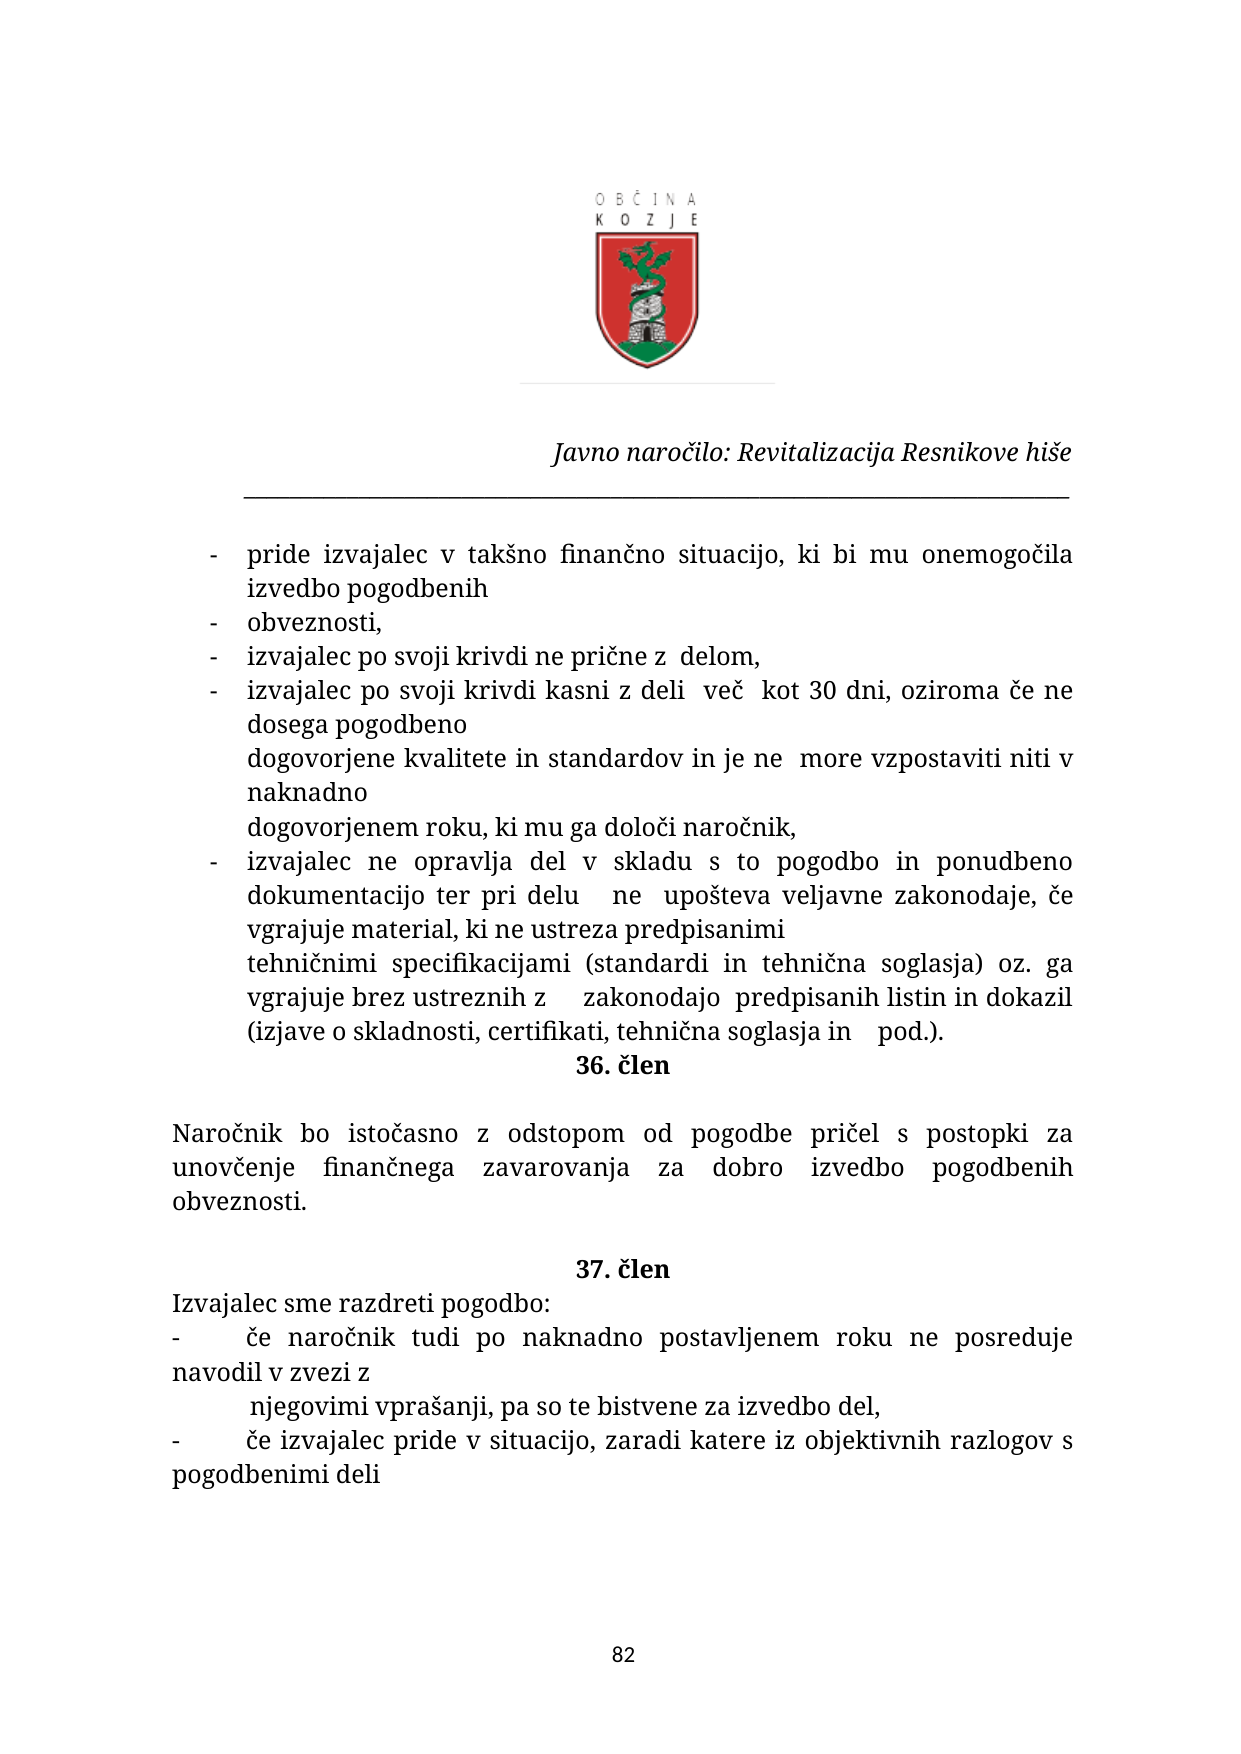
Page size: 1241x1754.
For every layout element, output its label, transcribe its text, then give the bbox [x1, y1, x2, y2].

text Izvajalec sme razdreti pogodbo: [172, 1286, 1074, 1320]
text 36. člen [172, 1048, 1074, 1082]
list izvajalec po svoji krivdi ne prične z delom, [209, 639, 1074, 673]
text - če naročnik tudi po naknadno postavljenem roku ne posreduje navodil v zvezi z [172, 1320, 1074, 1388]
list dogovorjene kvalitete in standardov in je ne more vzpostaviti niti v naknadno [247, 741, 1074, 809]
list obveznosti, [209, 605, 1074, 639]
list izvajalec ne opravlja del v skladu s to pogodbo in ponudbeno dokumentacijo ter pri delu ne upošteva veljavne zakonodaje, če vgrajuje material, ki ne ustreza predpisanimi [209, 843, 1074, 945]
list dogovorjenem roku, ki mu ga določi naročnik, [247, 809, 1074, 843]
text njegovimi vprašanji, pa so te bistvene za izvedbo del, [172, 1388, 1074, 1422]
text Naročnik bo istočasno z odstopom od pogodbe pričel s postopki za unovčenje finančnega zavarovanja za dobro izvedbo pogodbenih obveznosti. [172, 1116, 1074, 1218]
list tehničnimi specifikacijami (standardi in tehnična soglasja) oz. ga vgrajuje brez ustreznih z zakonodajo predpisanih listin in dokazil (izjave o skladnosti, certifikati, tehnična soglasja in pod.). [247, 945, 1074, 1048]
text - če izvajalec pride v situacijo, zaradi katere iz objektivnih razlogov s pogodbenimi deli [172, 1422, 1074, 1490]
text 37. člen [172, 1252, 1074, 1286]
list izvajalec po svoji krivdi kasni z deli več kot 30 dni, oziroma če ne dosega pogodbeno [209, 673, 1074, 741]
list pride izvajalec v takšno finančno situacijo, ki bi mu onemogočila izvedbo pogodbenih [209, 537, 1074, 605]
